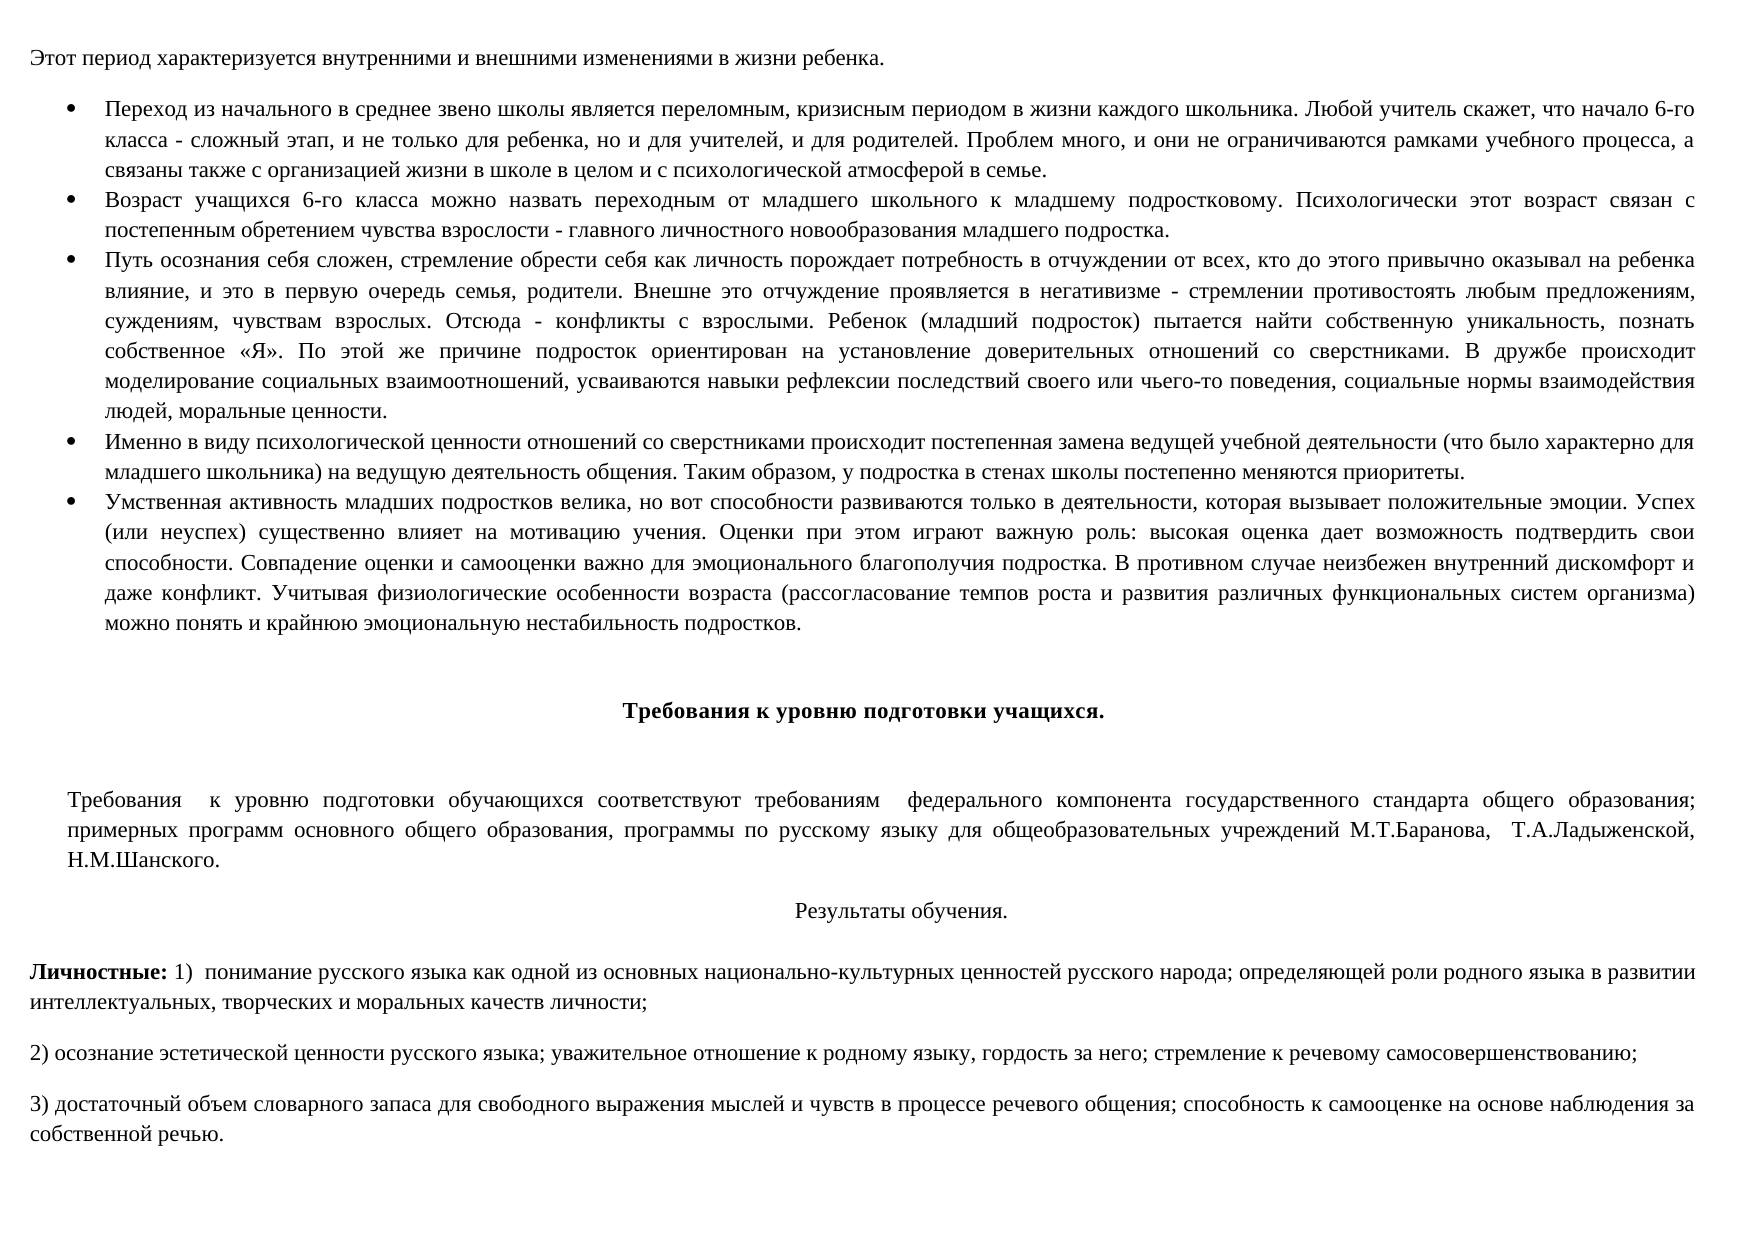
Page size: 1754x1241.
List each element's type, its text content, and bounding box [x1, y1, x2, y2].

text 2) осознание эстетической ценности русского языка; уважительное отношение к родному языку, гордость за него; стремление к речевому самосовершенствованию; [29, 1039, 1698, 1065]
text Требования к уровню подготовки обучающихся соответствуют требованиям федерального компонента государственного стандарта общего образования; примерных программ основного общего образования, программы по русскому языку для общеобразовательных учреждений М.Т.Баранова, Т.А.Ладыженской, Н.М.Шанского. [67, 786, 1698, 873]
text Личностные: 1) понимание русского языка как одной из основных национально-культурных ценностей русского народа; определяющей роли родного языка в развитии интеллектуальных, творческих и моральных качеств личности; [29, 958, 1698, 1014]
text 3) достаточный объем словарного запаса для свободного выражения мыслей и чувств в процессе речевого общения; способность к самооценке на основе наблюдения за собственной речью. [29, 1090, 1698, 1147]
text Этот период характеризуется внутренними и внешними изменениями в жизни ребенка. [29, 44, 1698, 71]
list Переход из начального в среднее звено школы является переломным, кризисным периодом в жизни каждого школьника. Любой учитель скажет, что начало 6-го класса - сложный этап, и не только для ребенка, но и для учителей, и для родителей. Проблем много, и они не ограничиваются рамками учебного процесса, а связаны также с организацией жизни в школе в целом и с психологической атмосферой в семье. [67, 95, 1698, 182]
list Умственная активность младших подростков велика, но вот способности развиваются только в деятельности, которая вызывает положительные эмоции. Успех (или неуспех) существенно влияет на мотивацию учения. Оценки при этом играют важную роль: высокая оценка дает возможность подтвердить свои способности. Совпадение оценки и самооценки важно для эмоционального благополучия подростка. В противном случае неизбежен внутренний дискомфорт и даже конфликт. Учитывая физиологические особенности возраста (рассогласование темпов роста и развития различных функциональных систем организма) можно понять и крайнюю эмоциональную нестабильность подростков. [67, 488, 1698, 635]
list Возраст учащихся 6-го класса можно назвать переходным от младшего школьного к младшему подростковому. Психологически этот возраст связан с постепенным обретением чувства взрослости - главного личностного новообразования младшего подростка. [67, 186, 1698, 243]
list Путь осознания себя сложен, стремление обрести себя как личность порождает потребность в отчуждении от всех, кто до этого привычно оказывал на ребенка влияние, и это в первую очередь семья, родители. Внешне это отчуждение проявляется в негативизме - стремлении противостоять любым предложениям, суждениям, чувствам взрослых. Отсюда - конфликты с взрослыми. Ребенок (младший подросток) пытается найти собственную уникальность, познать собственное «Я». По этой же причине подросток ориентирован на установление доверительных отношений со сверстниками. В дружбе происходит моделирование социальных взаимоотношений, усваиваются навыки рефлексии последствий своего или чьего-то поведения, социальные нормы взаимодействия людей, моральные ценности. [67, 246, 1698, 424]
text Результаты обучения. [104, 897, 1698, 924]
text Требования к уровню подготовки учащихся. [29, 697, 1698, 724]
list Именно в виду психологической ценности отношений со сверстниками происходит постепенная замена ведущей учебной деятельности (что было характерно для младшего школьника) на ведущую деятельность общения. Таким образом, у подростка в стенах школы постепенно меняются приоритеты. [67, 428, 1698, 484]
